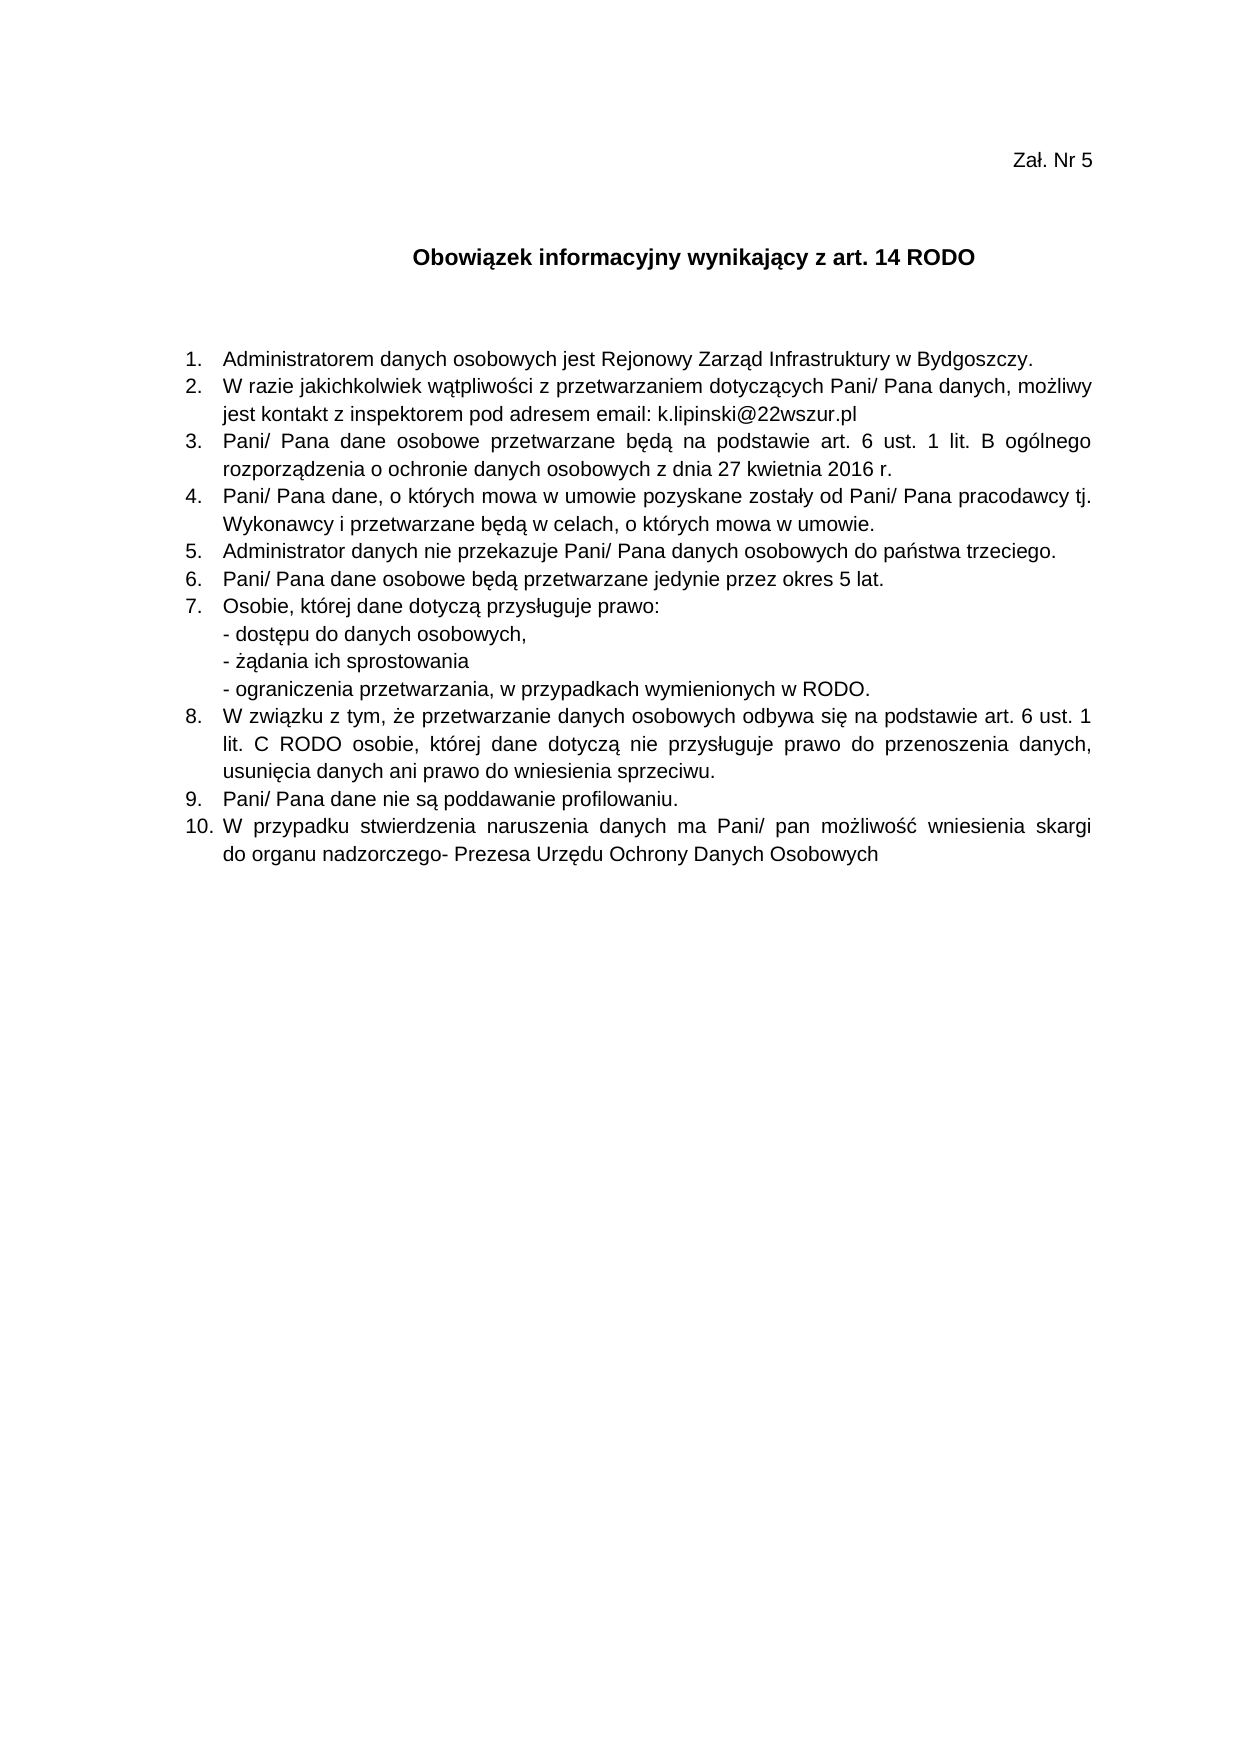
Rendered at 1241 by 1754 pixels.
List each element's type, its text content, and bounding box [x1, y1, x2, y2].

text - ograniczenia przetwarzania, w przypadkach wymienionych w RODO. [223, 676, 1093, 700]
text - żądania ich sprostowania [223, 649, 1093, 673]
list Administrator danych nie przekazuje Pani/ Pana danych osobowych do państwa trzeciego. [185, 539, 1093, 563]
text Zał. Nr 5 [148, 148, 1093, 172]
list W przypadku stwierdzenia naruszenia danych ma Pani/ pan możliwość wniesienia skargi do organu nadzorczego- Prezesa Urzędu Ochrony Danych Osobowych [185, 814, 1093, 865]
list Pani/ Pana dane, o których mowa w umowie pozyskane zostały od Pani/ Pana pracodawcy tj. Wykonawcy i przetwarzane będą w celach, o których mowa w umowie. [185, 484, 1093, 535]
list Administratorem danych osobowych jest Rejonowy Zarząd Infrastruktury w Bydgoszczy. [185, 346, 1093, 370]
list Pani/ Pana dane nie są poddawanie profilowaniu. [185, 786, 1093, 810]
list Pani/ Pana dane osobowe przetwarzane będą na podstawie art. 6 ust. 1 lit. B ogólnego rozporządzenia o ochronie danych osobowych z dnia 27 kwietnia 2016 r. [185, 429, 1093, 480]
list Osobie, której dane dotyczą przysługuje prawo: [185, 594, 1093, 618]
list W związku z tym, że przetwarzanie danych osobowych odbywa się na podstawie art. 6 ust. 1 lit. C RODO osobie, której dane dotyczą nie przysługuje prawo do przenoszenia danych, usunięcia danych ani prawo do wniesienia sprzeciwu. [185, 704, 1093, 783]
list W razie jakichkolwiek wątpliwości z przetwarzaniem dotyczących Pani/ Pana danych, możliwy jest kontakt z inspektorem pod adresem email: k.lipinski@22wszur.pl [185, 374, 1093, 425]
list Pani/ Pana dane osobowe będą przetwarzane jedynie przez okres 5 lat. [185, 566, 1093, 590]
text Obowiązek informacyjny wynikający z art. 14 RODO [295, 244, 1093, 271]
text - dostępu do danych osobowych, [223, 621, 1093, 645]
